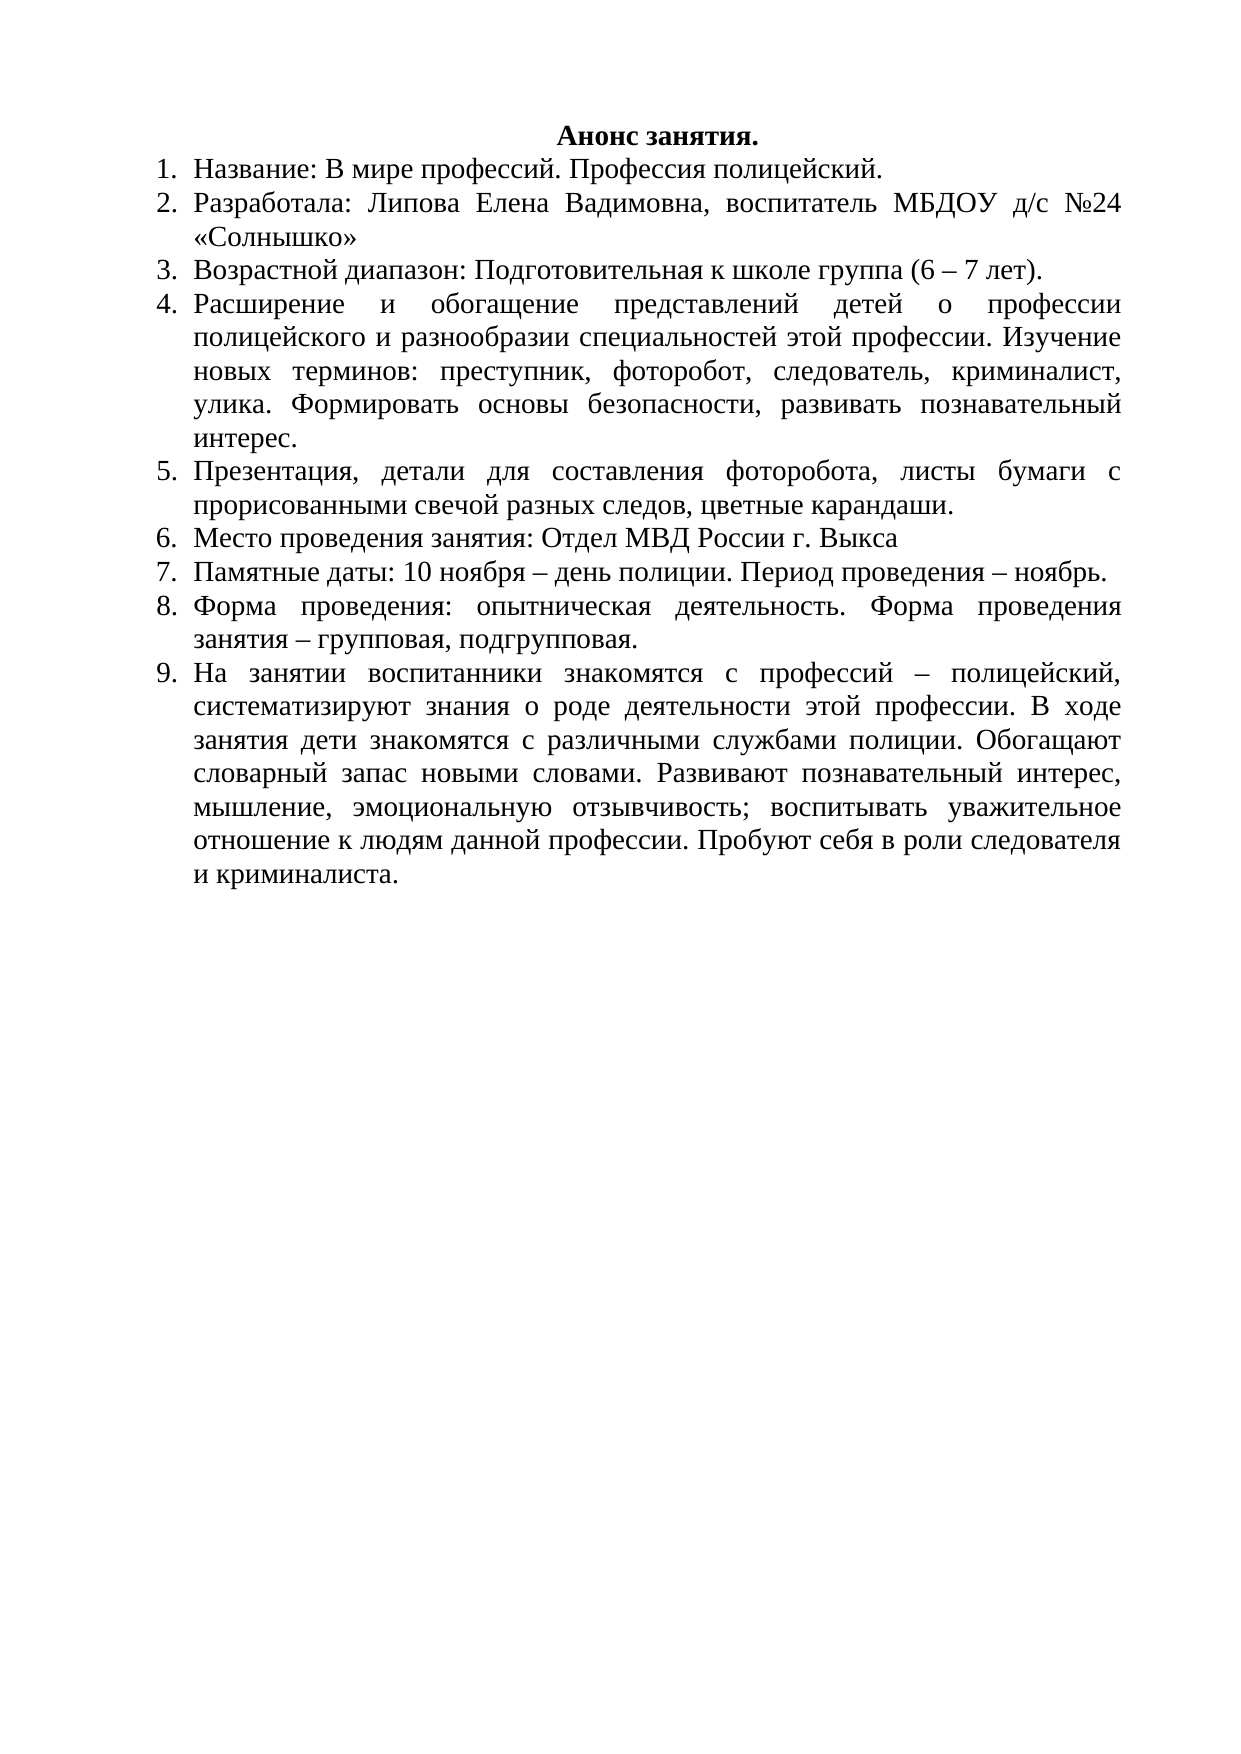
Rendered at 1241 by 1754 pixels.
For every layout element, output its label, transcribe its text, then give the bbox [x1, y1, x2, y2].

list Возрастной диапазон: Подготовительная к школе группа (6 – 7 лет). [156, 252, 1122, 286]
list Название: В мире профессий. Профессия полицейский. [156, 152, 1122, 185]
list Презентация, детали для составления фоторобота, листы бумаги с прорисованными свечой разных следов, цветные карандаши. [156, 453, 1122, 521]
list Место проведения занятия: Отдел МВД России г. Выкса [156, 521, 1122, 554]
list На занятии воспитанники знакомятся с профессий – полицейский, систематизируют знания о роде деятельности этой профессии. В ходе занятия дети знакомятся с различными службами полиции. Обогащают словарный запас новыми словами. Развивают познавательный интерес, мышление, эмоциональную отзывчивость; воспитывать уважительное отношение к людям данной профессии. Пробуют себя в роли следователя и криминалиста. [156, 655, 1122, 889]
list Памятные даты: 10 ноября – день полиции. Период проведения – ноябрь. [156, 554, 1122, 588]
list Форма проведения: опытническая деятельность. Форма проведения занятия – групповая, подгрупповая. [156, 588, 1122, 655]
list Разработала: Липова Елена Вадимовна, воспитатель МБДОУ д/с №24 «Солнышко» [156, 185, 1122, 252]
list Расширение и обогащение представлений детей о профессии полицейского и разнообразии специальностей этой профессии. Изучение новых терминов: преступник, фоторобот, следователь, криминалист, улика. Формировать основы безопасности, развивать познавательный интерес. [156, 286, 1122, 453]
list Анонс занятия. [193, 118, 1122, 152]
